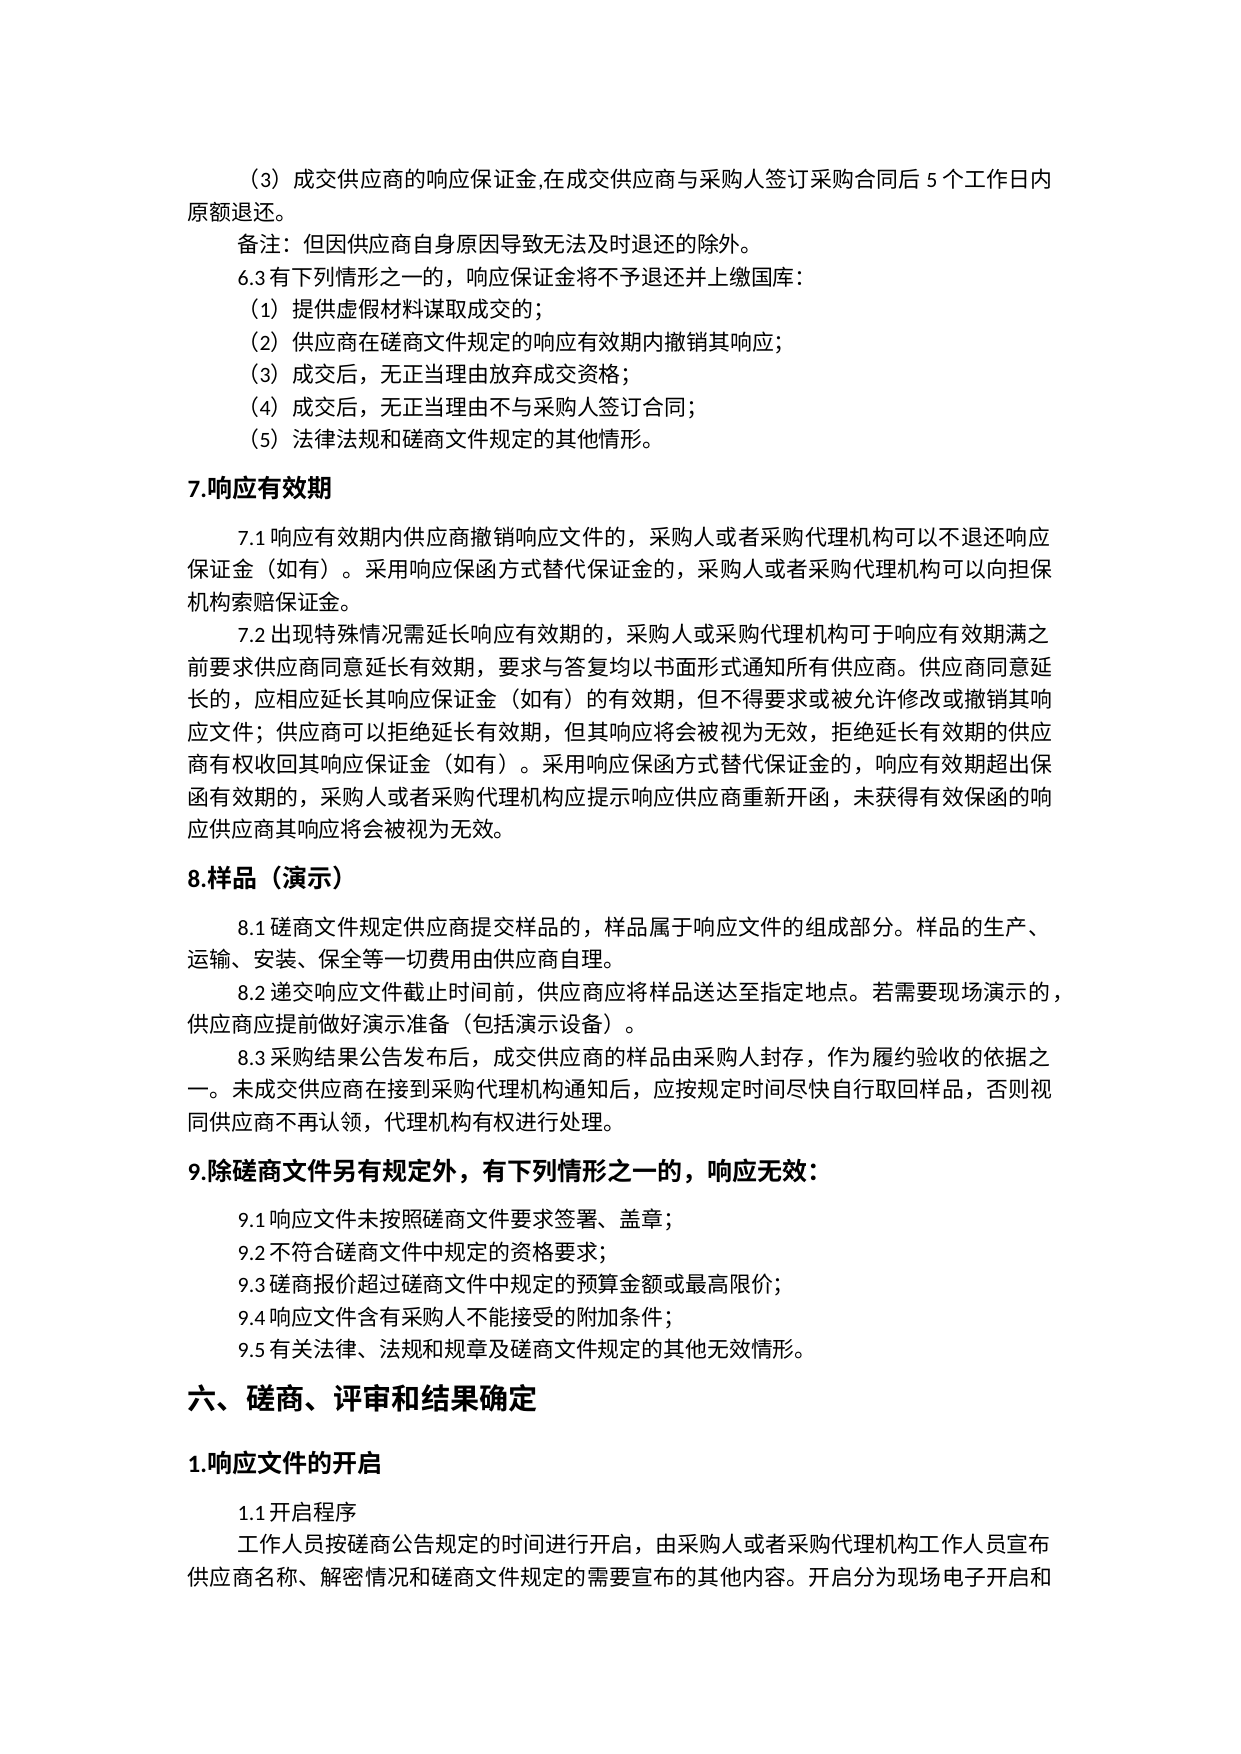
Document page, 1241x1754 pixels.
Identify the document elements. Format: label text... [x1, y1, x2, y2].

text （5）法律法规和磋商文件规定的其他情形。 [187, 422, 1053, 454]
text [187, 1527, 1053, 1592]
text 9.4响应文件含有采购人不能接受的附加条件； [187, 1299, 1053, 1332]
text 7.1响应有效期内供应商撤销响应文件的，采购人或者采购代理机构可以不退还响应保证金（如有）。采用响应保函方式替代保证金的，采购人或者采购代理机构可以向担保机构索赔保证金。 [187, 519, 1053, 617]
text 8.样品（演示） [187, 844, 1053, 909]
text 8.2递交响应文件截止时间前，供应商应将样品送达至指定地点。若需要现场演示的，供应商应提前做好演示准备（包括演示设备）。 [187, 974, 1053, 1039]
text 1.1开启程序 [187, 1494, 1053, 1527]
text 9.除磋商文件另有规定外，有下列情形之一的，响应无效： [187, 1137, 1053, 1202]
text 7.响应有效期 [187, 454, 1053, 519]
text 8.1磋商文件规定供应商提交样品的，样品属于响应文件的组成部分。样品的生产、运输、安装、保全等一切费用由供应商自理。 [187, 909, 1053, 974]
text 9.3磋商报价超过磋商文件中规定的预算金额或最高限价； [187, 1267, 1053, 1299]
text 8.3采购结果公告发布后，成交供应商的样品由采购人封存，作为履约验收的依据之一。未成交供应商在接到采购代理机构通知后，应按规定时间尽快自行取回样品，否则视同供应商不再认领，代理机构有权进行处理。 [187, 1039, 1053, 1137]
text 六、磋商、评审和结果确定 [187, 1364, 1053, 1429]
text 备注：但因供应商自身原因导致无法及时退还的除外。 [187, 227, 1053, 259]
text （2）供应商在磋商文件规定的响应有效期内撤销其响应； [187, 324, 1053, 357]
text 9.2不符合磋商文件中规定的资格要求； [187, 1234, 1053, 1267]
text 9.5有关法律、法规和规章及磋商文件规定的其他无效情形。 [187, 1332, 1053, 1364]
text （1）提供虚假材料谋取成交的； [187, 292, 1053, 324]
text 9.1响应文件未按照磋商文件要求签署、盖章； [187, 1202, 1053, 1234]
text 1.响应文件的开启 [187, 1429, 1053, 1494]
text （4）成交后，无正当理由不与采购人签订合同； [187, 389, 1053, 422]
text 7.2出现特殊情况需延长响应有效期的，采购人或采购代理机构可于响应有效期满之前要求供应商同意延长有效期，要求与答复均以书面形式通知所有供应商。供应商同意延长的，应相应延长其响应保证金（如有）的有效期，但不得要求或被允许修改或撤销其响应文件；供应商可以拒绝延长有效期，但其响应将会被视为无效，拒绝延长有效期的供应商有权收回其响应保证金（如有）。采用响应保函方式替代保证金的，响应有效期超出保函有效期的，采购人或者采购代理机构应提示响应供应商重新开函，未获得有效保函的响应供应商其响应将会被视为无效。 [187, 617, 1053, 844]
text （3）成交供应商的响应保证金,在成交供应商与采购人签订采购合同后5个工作日内原额退还。 [187, 162, 1053, 227]
text 6.3有下列情形之一的，响应保证金将不予退还并上缴国库： [187, 259, 1053, 292]
text （3）成交后，无正当理由放弃成交资格； [187, 357, 1053, 389]
